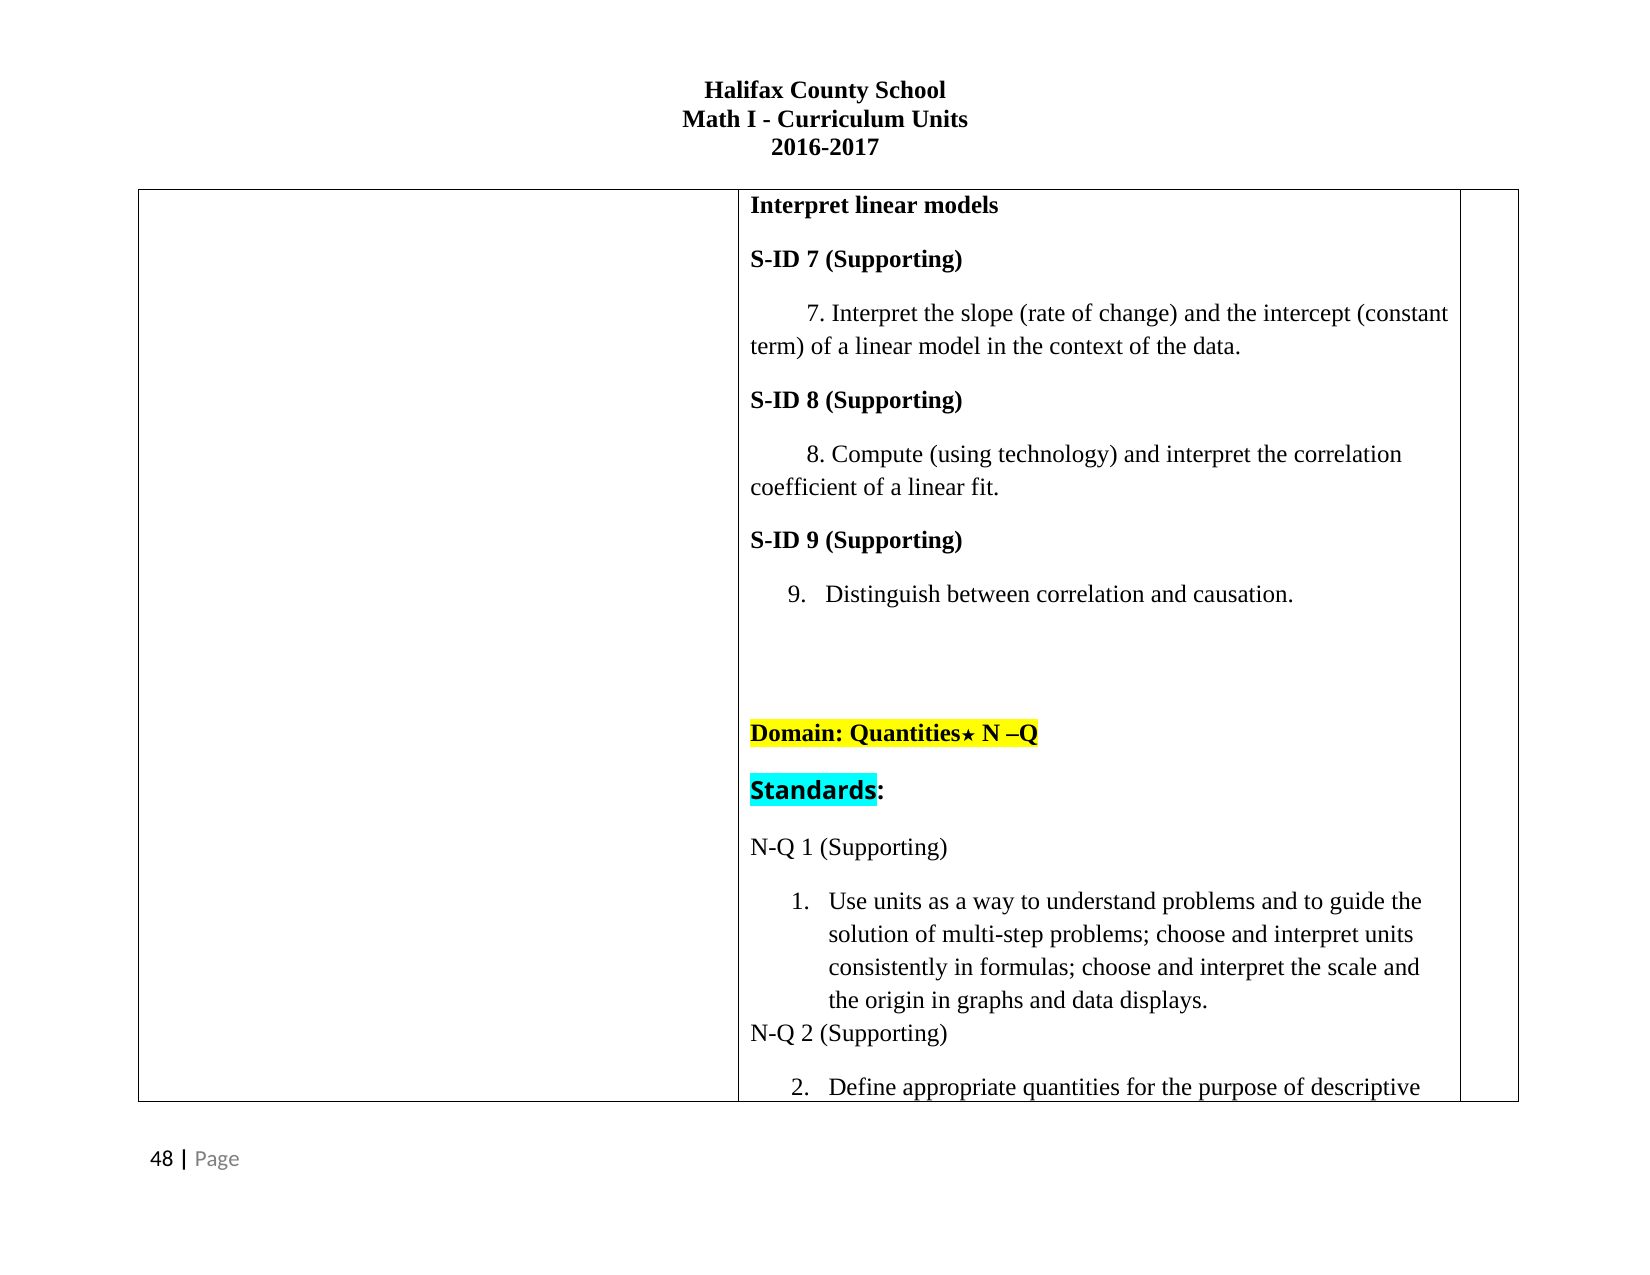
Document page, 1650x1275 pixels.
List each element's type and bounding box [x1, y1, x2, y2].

table_cell [139, 190, 738, 1101]
table_cell [1461, 190, 1518, 1101]
table_cell [739, 190, 1460, 1101]
